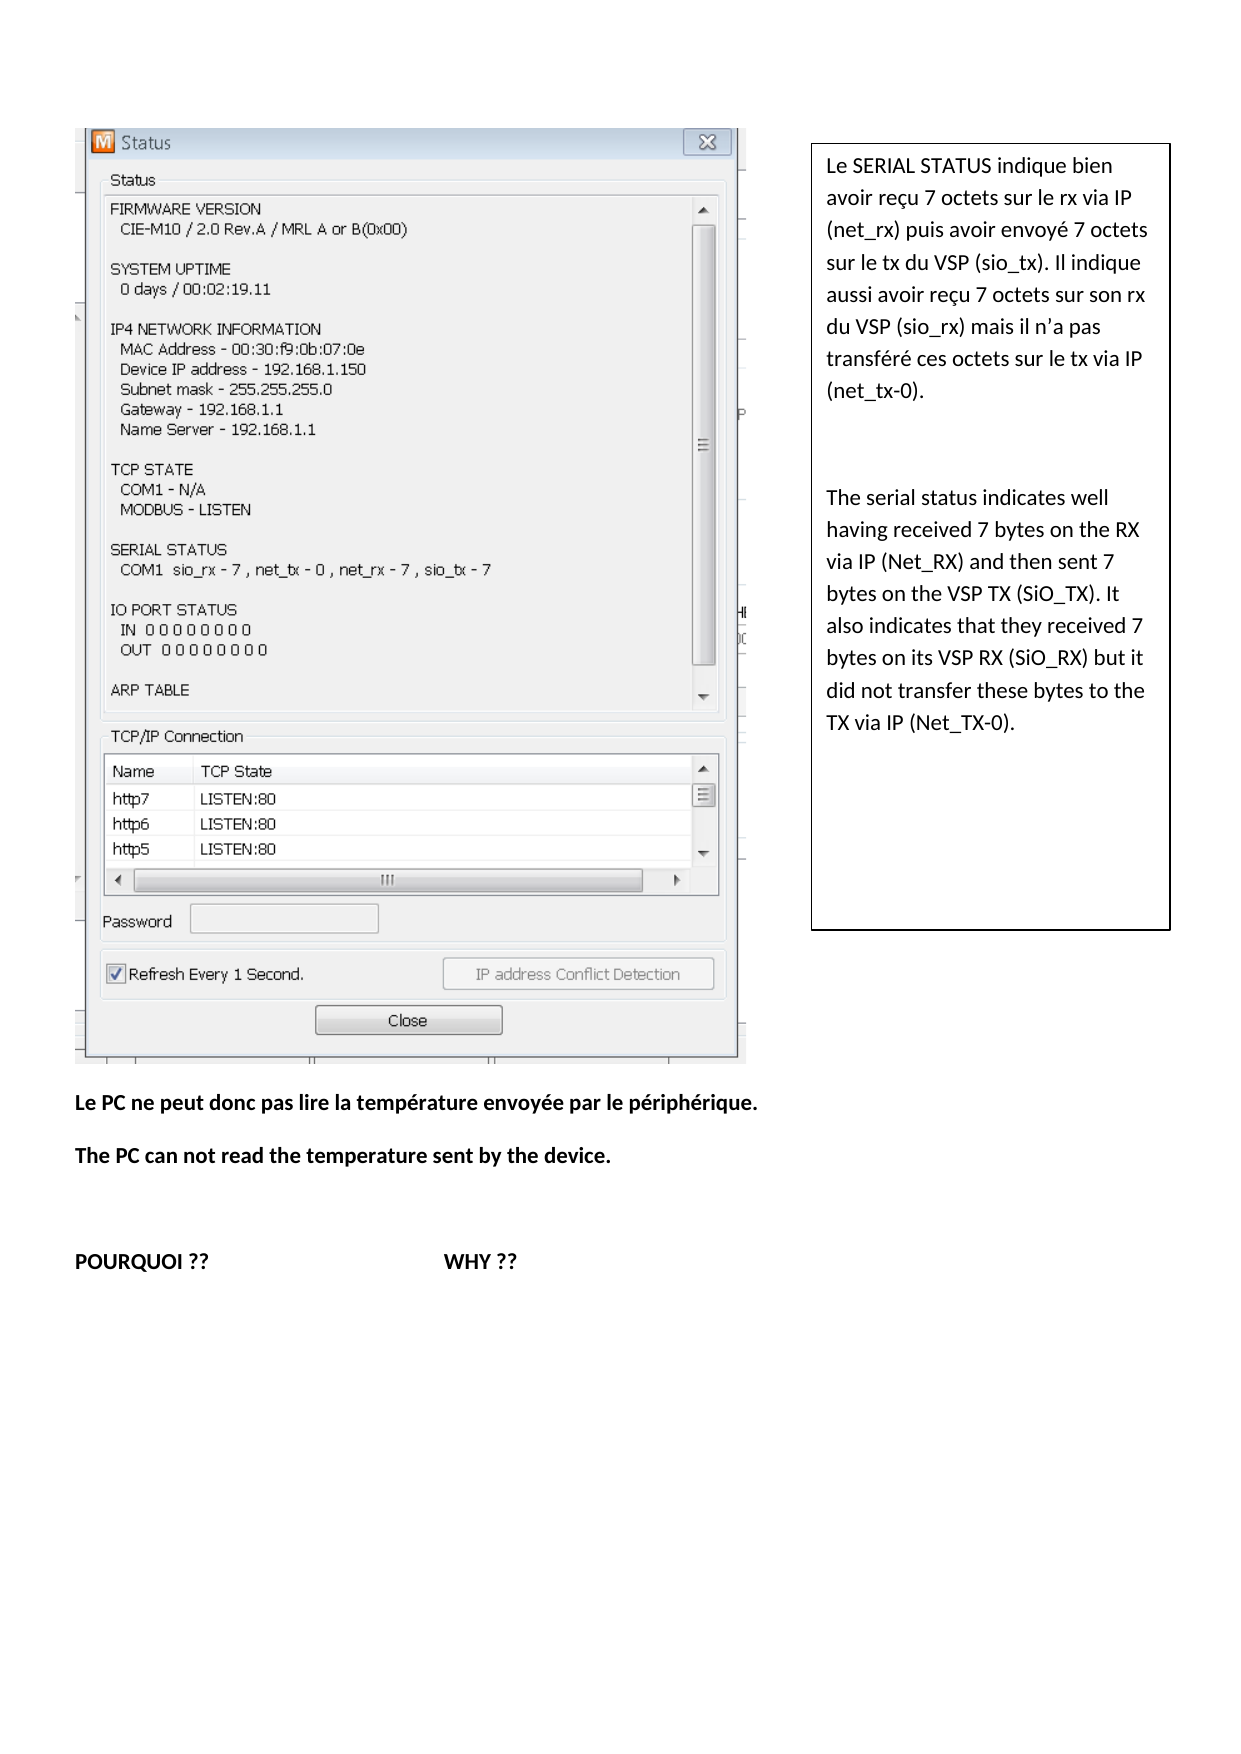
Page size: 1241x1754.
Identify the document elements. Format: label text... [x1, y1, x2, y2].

picture [75, 128, 747, 1064]
text The PC can not read the temperature sent by the device. [75, 1141, 1165, 1169]
text Le PC ne peut donc pas lire la température envoyée par le périphérique. [75, 1088, 1165, 1116]
text POURQUOI ?? WHY ?? [75, 1247, 1165, 1275]
